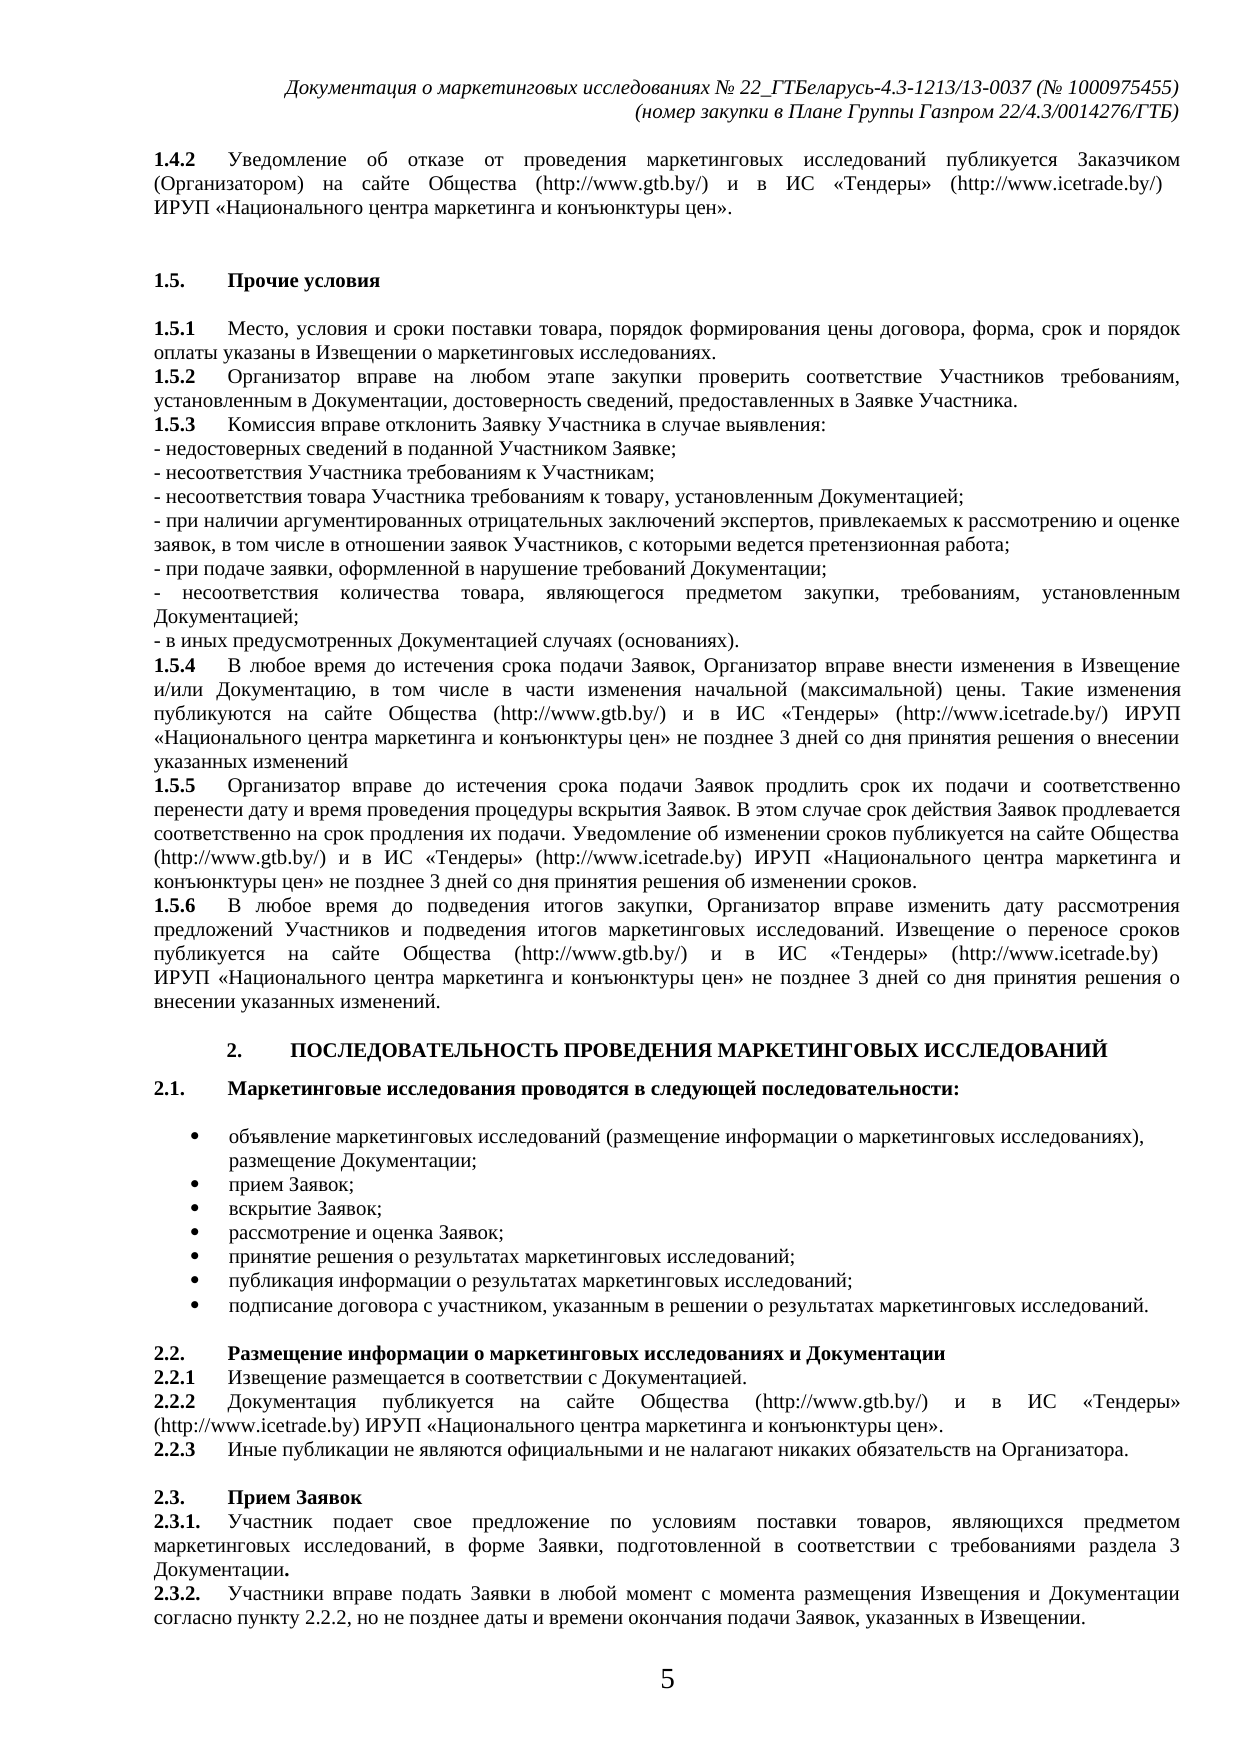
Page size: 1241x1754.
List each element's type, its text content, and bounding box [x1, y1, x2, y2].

text - в иных предусмотренных Документацией случаях (основаниях). [153, 628, 1181, 652]
text - недостоверных сведений в поданной Участником Заявке; [153, 436, 1181, 460]
list прием Заявок; [191, 1172, 1181, 1196]
list Размещение информации о маркетинговых исследованиях и Документации [153, 1341, 1181, 1365]
list объявление маркетинговых исследований (размещение информации о маркетинговых исследованиях), размещение Документации; [191, 1124, 1181, 1172]
list Документация публикуется на сайте Общества (http://www.gtb.by/) и в ИС «Тендеры» (http://www.icetrade.by) ИРУП «Национального центра маркетинга и конъюнктуры цен». [153, 1389, 1181, 1437]
list Извещение размещается в соответствии с Документацией. [153, 1365, 1181, 1389]
text - несоответствия количества товара, являющегося предметом закупки, требованиям, установленным Документацией; [153, 580, 1181, 628]
text - несоответствия товара Участника требованиям к товару, установленным Документацией; [153, 484, 1181, 508]
list Комиссия вправе отклонить Заявку Участника в случае выявления: [153, 412, 1181, 436]
list принятие решения о результатах маркетинговых исследований; [191, 1244, 1181, 1268]
list последовательность проведения маркетинговых исследований [153, 1037, 1181, 1062]
list публикация информации о результатах маркетинговых исследований; [191, 1268, 1181, 1292]
text - при наличии аргументированных отрицательных заключений экспертов, привлекаемых к рассмотрению и оценке заявок, в том числе в отношении заявок Участников, с которыми ведется претензионная работа; [153, 508, 1181, 556]
list Прием Заявок [153, 1485, 1181, 1509]
list Прочие условия [153, 267, 1181, 292]
list Участник подает свое предложение по условиям поставки товаров, являющихся предметом маркетинговых исследований, в форме Заявки, подготовленной в соответствии с требованиями раздела 3 Документации. [153, 1509, 1181, 1581]
list Маркетинговые исследования проводятся в следующей последовательности: [153, 1076, 1181, 1100]
list Организатор вправе до истечения срока подачи Заявок продлить срок их подачи и соответственно перенести дату и время проведения процедуры вскрытия Заявок. В этом случае срок действия Заявок продлевается соответственно на срок продления их подачи. Уведомление об изменении сроков публикуется на сайте Общества (http://www.gtb.by/) и в ИС «Тендеры» (http://www.icetrade.by) ИРУП «Национального центра маркетинга и конъюнктуры цен» не позднее 3 дней со дня принятия решения об изменении сроков. [153, 773, 1181, 893]
list рассмотрение и оценка Заявок; [191, 1220, 1181, 1244]
text - при подаче заявки, оформленной в нарушение требований Документации; [153, 556, 1181, 580]
list Иные публикации не являются официальными и не налагают никаких обязательств на Организатора. [153, 1437, 1181, 1461]
list Участники вправе подать Заявки в любой момент с момента размещения Извещения и Документации согласно пункту 2.2.2, но не позднее даты и времени окончания подачи Заявок, указанных в Извещении. [153, 1581, 1181, 1629]
list В любое время до подведения итогов закупки, Организатор вправе изменить дату рассмотрения предложений Участников и подведения итогов маркетинговых исследований. Извещение о переносе сроков публикуется на сайте Общества (http://www.gtb.by/) и в ИС «Тендеры» (http://www.icetrade.by) ИРУП «Национального центра маркетинга и конъюнктуры цен» не позднее 3 дней со дня принятия решения о внесении указанных изменений. [153, 893, 1181, 1013]
list Место, условия и сроки поставки товара, порядок формирования цены договора, форма, срок и порядок оплаты указаны в Извещении о маркетинговых исследованиях. [153, 316, 1181, 364]
text - несоответствия Участника требованиям к Участникам; [153, 460, 1181, 484]
list Уведомление об отказе от проведения маркетинговых исследований публикуется Заказчиком (Организатором) на сайте Общества () и в ИС «Тендеры» (http://www.icetrade.by/) ИРУП «Национального центра маркетинга и конъюнктуры цен». [153, 147, 1181, 219]
list вскрытие Заявок; [191, 1196, 1181, 1220]
list подписание договора с участником, указанным в решении о результатах маркетинговых исследований. [191, 1292, 1181, 1317]
list Организатор вправе на любом этапе закупки проверить соответствие Участников требованиям, установленным в Документации, достоверность сведений, предоставленных в Заявке Участника. [153, 364, 1181, 412]
list В любое время до истечения срока подачи Заявок, Организатор вправе внести изменения в Извещение и/или Документацию, в том числе в части изменения начальной (максимальной) цены. Такие изменения публикуются на сайте Общества (http://www.gtb.by/) и в ИС «Тендеры» (http://www.icetrade.by/) ИРУП «Национального центра маркетинга и конъюнктуры цен» не позднее 3 дней со дня принятия решения о внесении указанных изменений [153, 652, 1181, 773]
